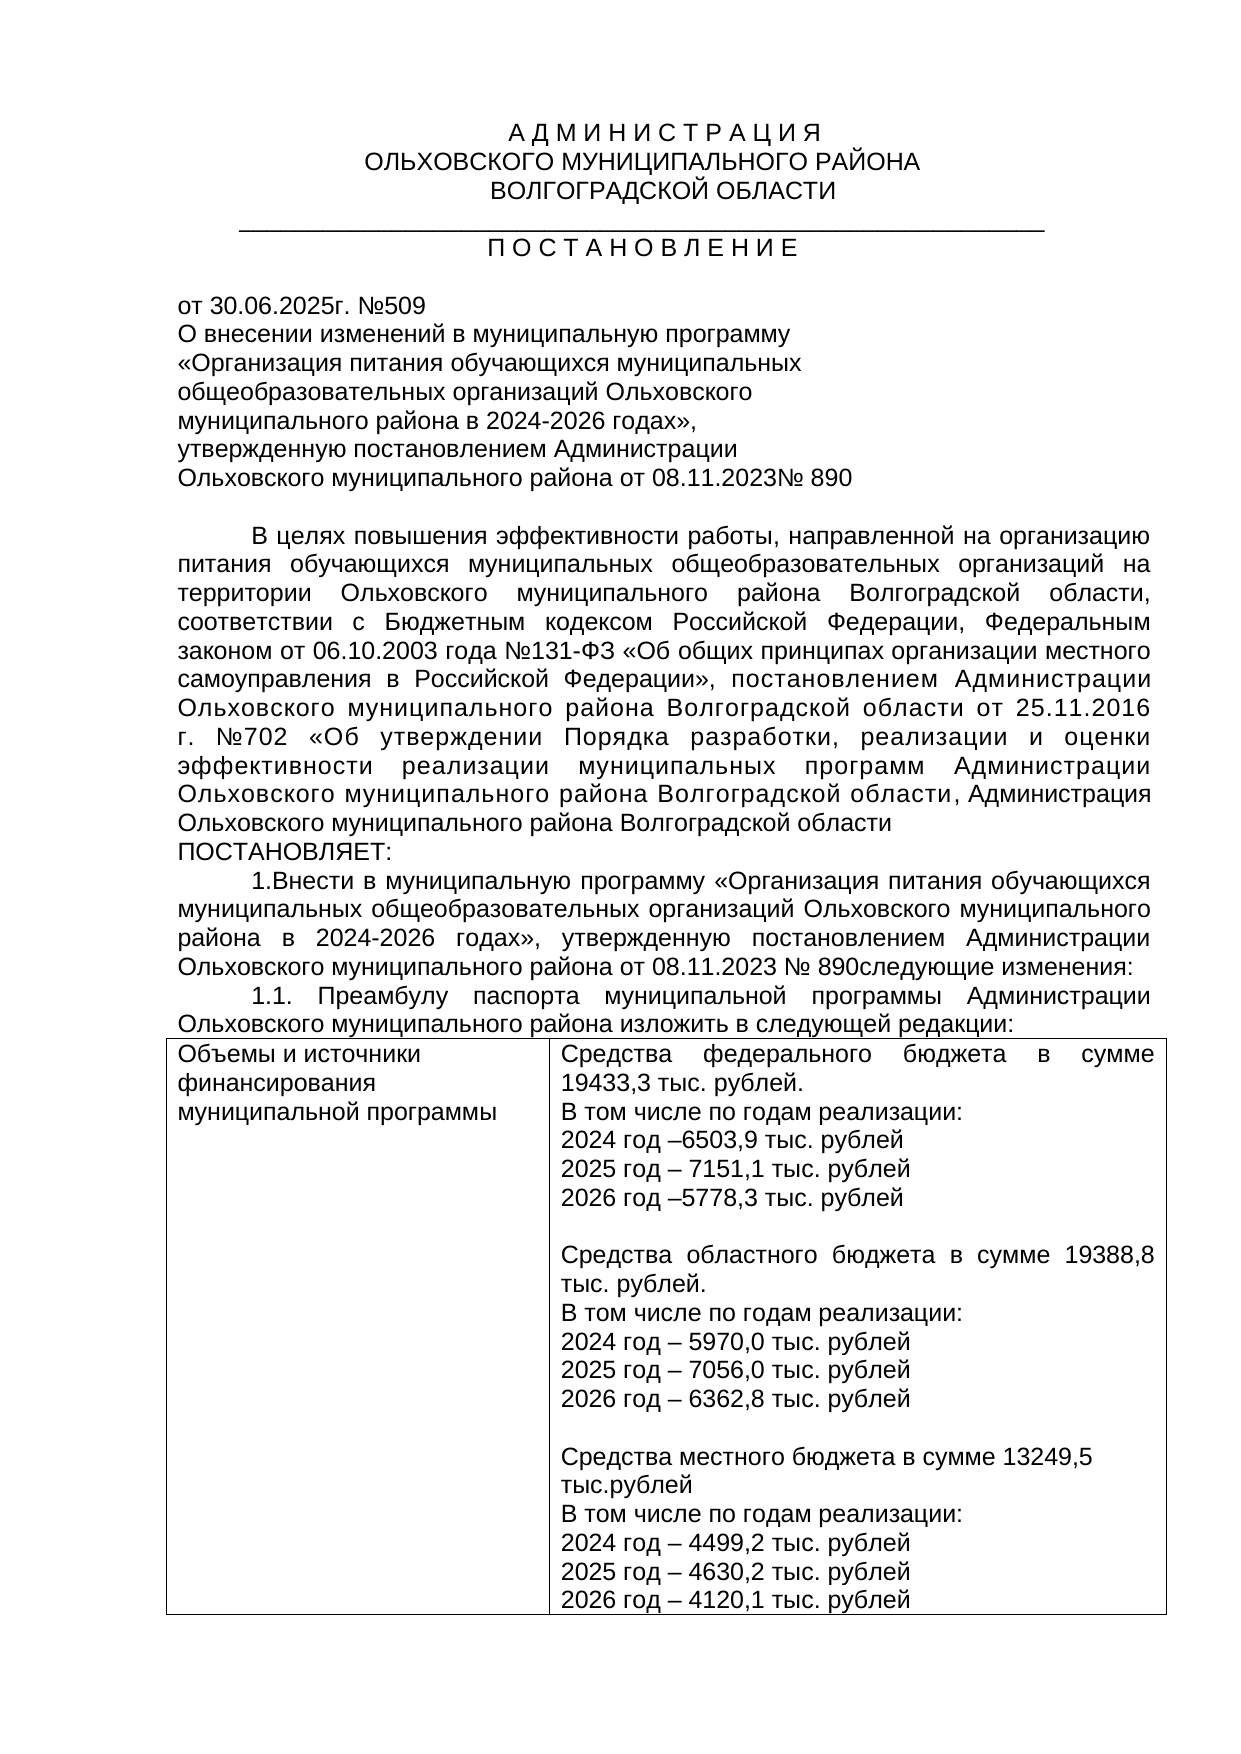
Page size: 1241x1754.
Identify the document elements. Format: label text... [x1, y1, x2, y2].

text от 30.06.2025г. №509 [177, 291, 1152, 319]
table_header Средства федерального бюджета в сумме 19433,3 тыс. рублей. В том числе по годам реализации: 2024 год –6503,9 тыс. рублей 2025 год – 7151,1 тыс. рублей 2026 год –5778,3 тыс. рублей Средства областного бюджета в сумме 19388,8 тыс. рублей. В том числе по годам реализации: 2024 год – 5970,0 тыс. рублей 2025 год – 7056,0 тыс. рублей 2026 год – 6362,8 тыс. рублей Средства местного бюджета в сумме 13249,5 тыс.рублей В том числе по годам реализации: 2024 год – 4499,2 тыс. рублей 2025 год – 4630,2 тыс. рублей 2026 год – 4120,1 тыс. рублей [550, 1039, 1166, 1614]
text 1.1. Преамбулу паспорта муниципальной программы Администрации Ольховского муниципального района изложить в следующей редакции: [177, 981, 1152, 1038]
table_header Объемы и источники финансирования муниципальной программы [167, 1039, 549, 1614]
text муниципального района в 2024-2026 годах», [177, 406, 1152, 434]
text утвержденную постановлением Администрации [177, 434, 1152, 463]
text О внесении изменений в муниципальную программу [177, 319, 1152, 348]
text общеобразовательных организаций Ольховского [177, 377, 1152, 406]
text ОЛЬХОВСКОГО МУНИЦИПАЛЬНОГО РАЙОНА [148, 147, 1137, 176]
text П О С Т А Н О В Л Е Н И Е [148, 233, 1137, 262]
text А Д М И Н И С Т Р А Ц И Я [177, 118, 1152, 147]
text ПОСТАНОВЛЯЕТ: [177, 837, 1152, 866]
text Ольховского муниципального района от 08.11.2023№ 890 [177, 463, 1152, 492]
text 1.Внести в муниципальную программу «Организация питания обучающихся муниципальных общеобразовательных организаций Ольховского муниципального района в 2024-2026 годах», утвержденную постановлением Администрации Ольховского муниципального района от 08.11.2023 № 890следующие изменения: [177, 866, 1152, 981]
text ВОЛГОГРАДСКОЙ ОБЛАСТИ [148, 176, 1137, 204]
text __________________________________________________________ [148, 204, 1137, 233]
text «Организация питания обучающихся муниципальных [177, 348, 1152, 377]
text В целях повышения эффективности работы, направленной на организацию питания обучающихся муниципальных общеобразовательных организаций на территории Ольховского муниципального района Волгоградской области, соответствии с Бюджетным кодексом Российской Федерации, Федеральным законом от 06.10.2003 года №131-ФЗ «Об общих принципах организации местного самоуправления в Российской Федерации», постановлением Администрации Ольховского муниципального района Волгоградской области от 25.11.2016 г. №702 «Об утверждении Порядка разработки, реализации и оценки эффективности реализации муниципальных программ Администрации Ольховского муниципального района Волгоградской области, Администрация Ольховского муниципального района Волгоградской области [177, 521, 1152, 837]
